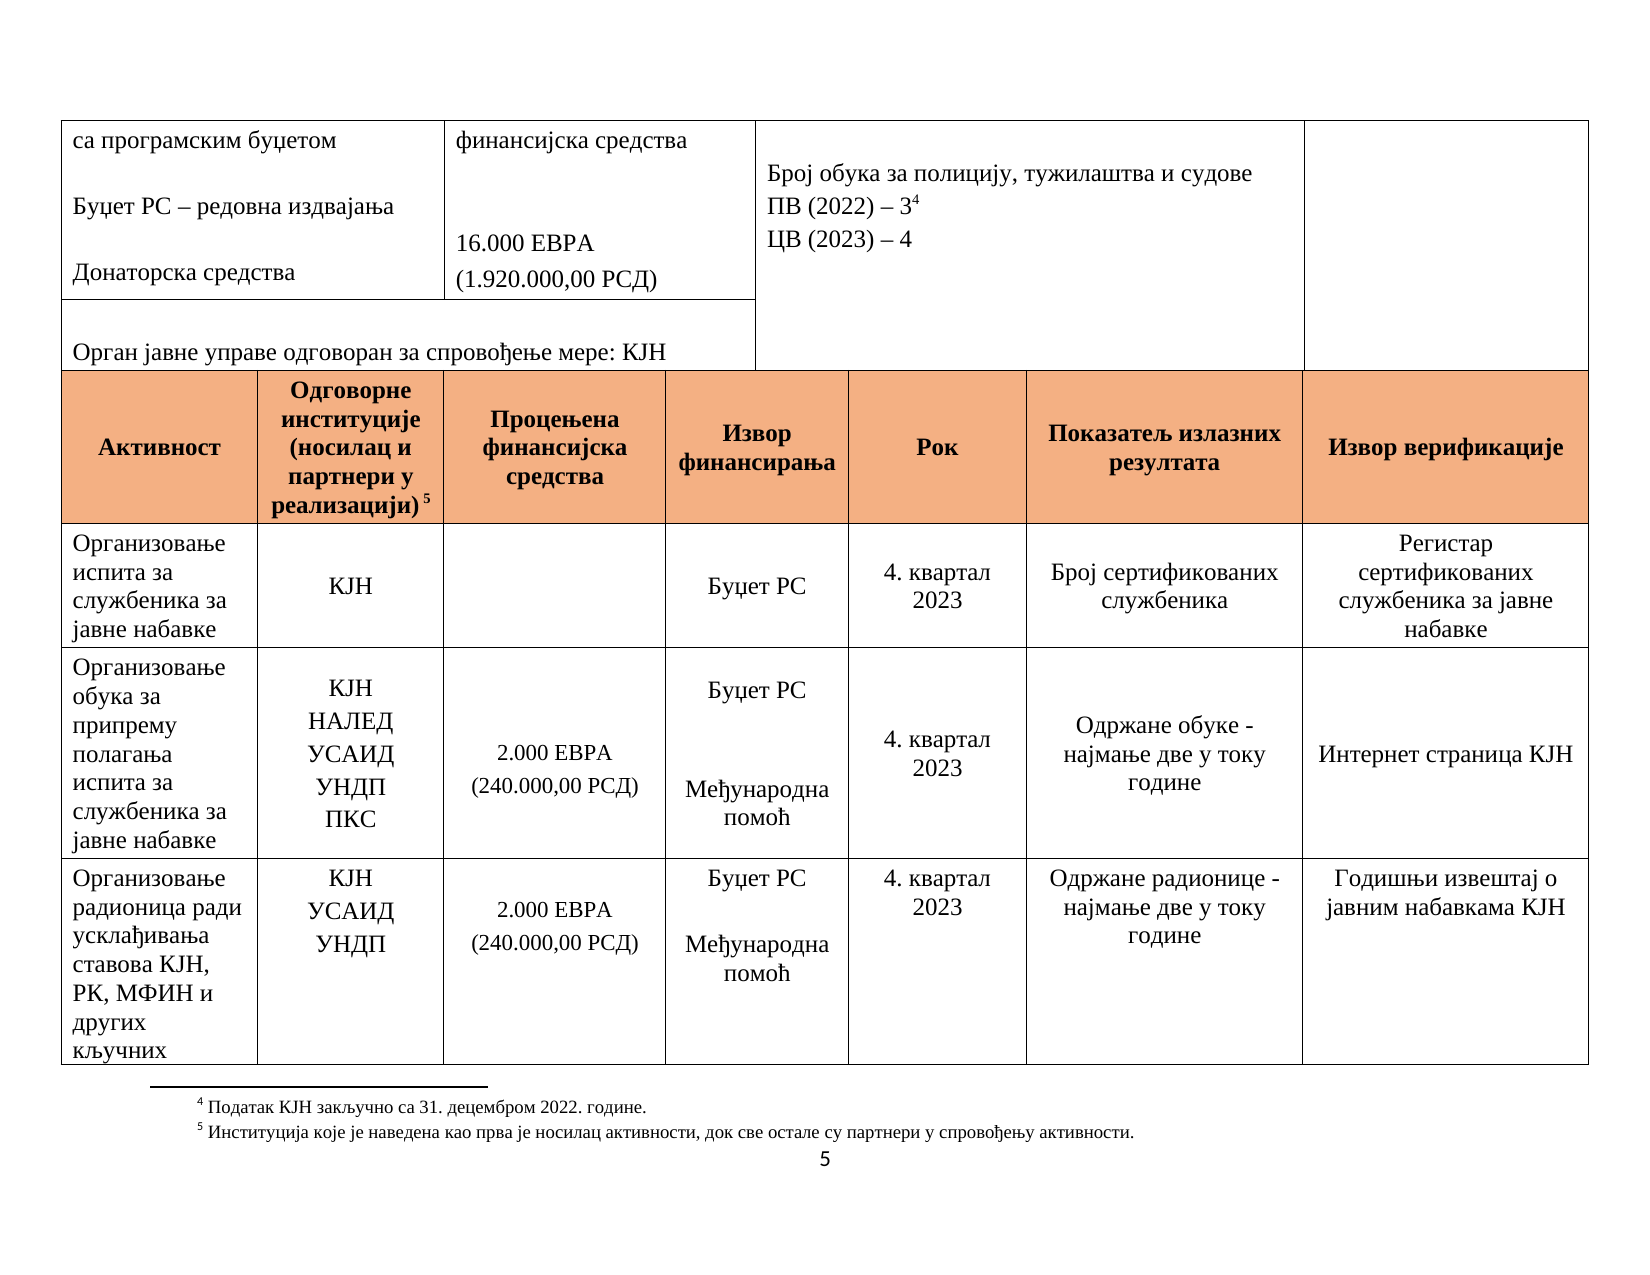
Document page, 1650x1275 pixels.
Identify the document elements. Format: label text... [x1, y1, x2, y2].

table_cell Буџет РС [666, 524, 848, 647]
table_cell Одржане обуке - најмање две у току године [1027, 648, 1302, 858]
table_cell 2.000 ЕВРА (240.000,00 РСД) [444, 648, 665, 858]
table_cell Буџет РС Међународна помоћ [666, 648, 848, 858]
table_cell КЈН НАЛЕД УСАИД УНДП ПКС [258, 648, 443, 858]
table_cell 4. квартал 2023 [849, 859, 1026, 1064]
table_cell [666, 859, 848, 1064]
table_cell Извор верификације [1303, 371, 1588, 523]
table_cell Интернет страница КЈН [1303, 648, 1588, 858]
table_cell Рок [849, 371, 1026, 523]
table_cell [62, 121, 444, 299]
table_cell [62, 859, 257, 1064]
table_cell Извор финансирања [666, 371, 848, 523]
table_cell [444, 859, 665, 1064]
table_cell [445, 121, 755, 299]
table_cell Активност [62, 371, 257, 523]
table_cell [1303, 859, 1588, 1064]
table_cell Одговорне институције (носилац и партнери у реализацији) [258, 371, 443, 523]
table_cell Број сертификованих службеника [1027, 524, 1302, 647]
table_cell Орган јавне управе одговоран за спровођење мере: КЈН [62, 300, 755, 370]
table_cell Организовање испита за службеника за јавне набавке [62, 524, 257, 647]
table_cell [444, 524, 665, 647]
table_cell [1027, 859, 1302, 1064]
table_cell КЈН [258, 524, 443, 647]
table_cell Регистар сертификованих службеника за јавне набавке [1303, 524, 1588, 647]
table_cell Организовање обука за припрему полагања испита за службеника за јавне набавке [62, 648, 257, 858]
table_cell Показатељ излазних резултата [1027, 371, 1302, 523]
table_cell КЈН УСАИД УНДП [258, 859, 443, 1064]
table_cell 4. квартал 2023 [849, 524, 1026, 647]
table_cell Процењена финансијска средства [444, 371, 665, 523]
table_cell 4. квартал 2023 [849, 648, 1026, 858]
